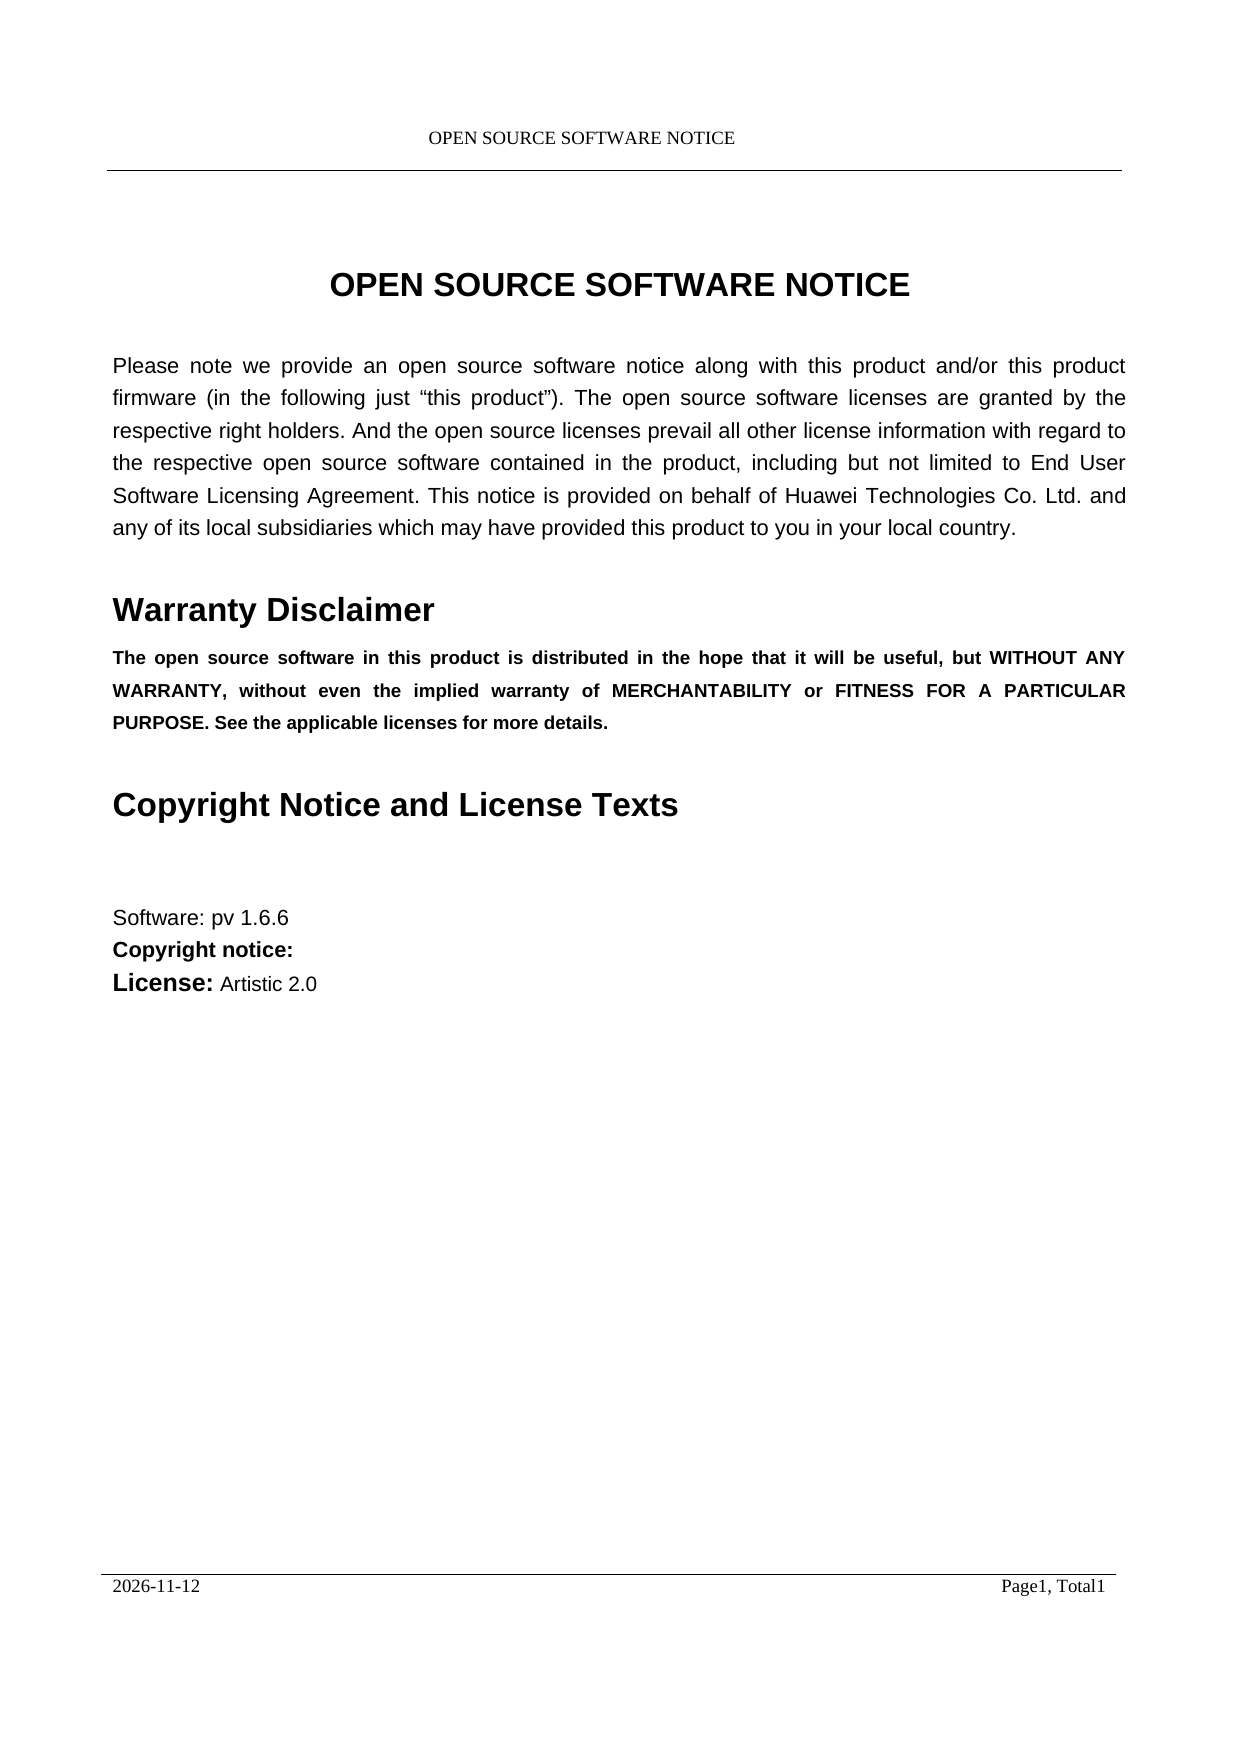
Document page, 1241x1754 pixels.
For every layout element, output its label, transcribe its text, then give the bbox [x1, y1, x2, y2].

text Warranty Disclaimer [112, 576, 1128, 641]
text Copyright Notice and License Texts [112, 771, 1128, 836]
text License: Artistic 2.0 [112, 966, 1128, 1063]
text The open source software in this product is distributed in the hope that it will be useful, but WITHOUT ANY WARRANTY, without even the implied warranty of MERCHANTABILITY or FITNESS FOR A PARTICULAR PURPOSE. See the applicable licenses for more details. [112, 641, 1128, 739]
text Copyright notice: [112, 933, 1128, 966]
text Software: pv 1.6.6 [112, 901, 1128, 933]
text OPEN SOURCE SOFTWARE NOTICE [112, 251, 1128, 316]
text Please note we provide an open source software notice along with this product and/or this product firmware (in the following just “this product”). The open source software licenses are granted by the respective right holders. And the open source licenses prevail all other license information with regard to the respective open source software contained in the product, including but not limited to End User Software Licensing Agreement. This notice is provided on behalf of Huawei Technologies Co. Ltd. and any of its local subsidiaries which may have provided this product to you in your local country. [112, 349, 1128, 544]
